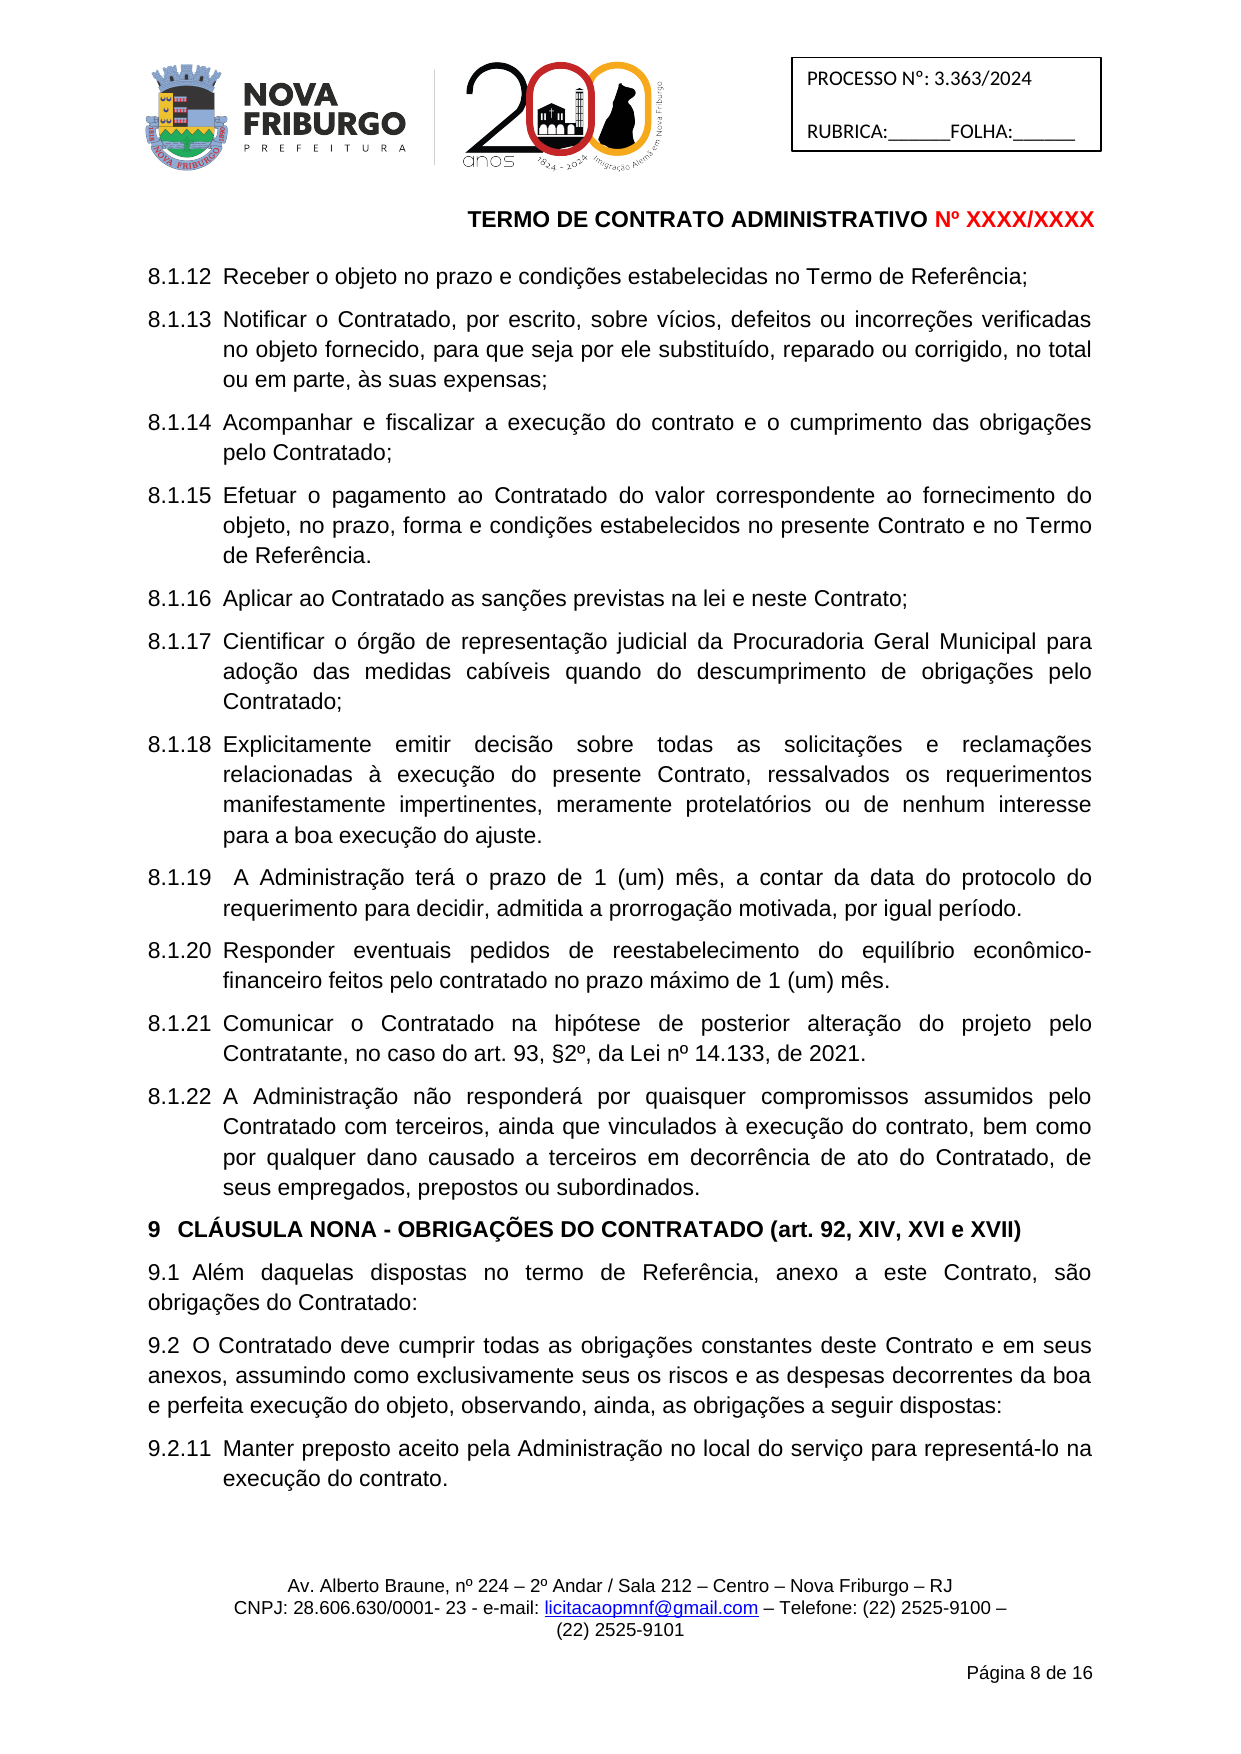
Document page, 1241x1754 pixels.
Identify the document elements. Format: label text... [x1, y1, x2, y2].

list Notificar o Contratado, por escrito, sobre vícios, defeitos ou incorreções verificadas no objeto fornecido, para que seja por ele substituído, reparado ou corrigido, no total ou em parte, às suas expensas; [148, 306, 1092, 393]
list Explicitamente emitir decisão sobre todas as solicitações e reclamações relacionadas à execução do presente Contrato, ressalvados os requerimentos manifestamente impertinentes, meramente protelatórios ou de nenhum interesse para a boa execução do ajuste. [148, 731, 1092, 848]
list A Administração terá o prazo de 1 (um) mês, a contar da data do protocolo do requerimento para decidir, admitida a prorrogação motivada, por igual período. [148, 864, 1092, 921]
list CLÁUSULA NONA - OBRIGAÇÕES DO CONTRATADO (art. 92, XIV, XVI e XVII) [148, 1216, 1092, 1243]
list Efetuar o pagamento ao Contratado do valor correspondente ao fornecimento do objeto, no prazo, forma e condições estabelecidos no presente Contrato e no Termo de Referência. [148, 482, 1092, 569]
list O Contratado deve cumprir todas as obrigações constantes deste Contrato e em seus anexos, assumindo como exclusivamente seus os riscos e as despesas decorrentes da boa e perfeita execução do objeto, observando, ainda, as obrigações a seguir dispostas: [148, 1332, 1092, 1419]
list A Administração não responderá por quaisquer compromissos assumidos pelo Contratado com terceiros, ainda que vinculados à execução do contrato, bem como por qualquer dano causado a terceiros em decorrência de ato do Contratado, de seus empregados, prepostos ou subordinados. [148, 1083, 1092, 1200]
list Manter preposto aceito pela Administração no local do serviço para representá-lo na execução do contrato. [148, 1435, 1092, 1492]
list Receber o objeto no prazo e condições estabelecidas no Termo de Referência; [148, 263, 1092, 289]
list Além daquelas dispostas no termo de Referência, anexo a este Contrato, são obrigações do Contratado: [148, 1259, 1092, 1316]
picture [118, 29, 695, 200]
list Cientificar o órgão de representação judicial da Procuradoria Geral Municipal para adoção das medidas cabíveis quando do descumprimento de obrigações pelo Contratado; [148, 628, 1092, 714]
list Aplicar ao Contratado as sanções previstas na lei e neste Contrato; [148, 585, 1092, 611]
list Comunicar o Contratado na hipótese de posterior alteração do projeto pelo Contratante, no caso do art. 93, §2º, da Lei nº 14.133, de 2021. [148, 1010, 1092, 1067]
list Acompanhar e fiscalizar a execução do contrato e o cumprimento das obrigações pelo Contratado; [148, 409, 1092, 466]
list Responder eventuais pedidos de reestabelecimento do equilíbrio econômico-financeiro feitos pelo contratado no prazo máximo de 1 (um) mês. [148, 937, 1092, 994]
